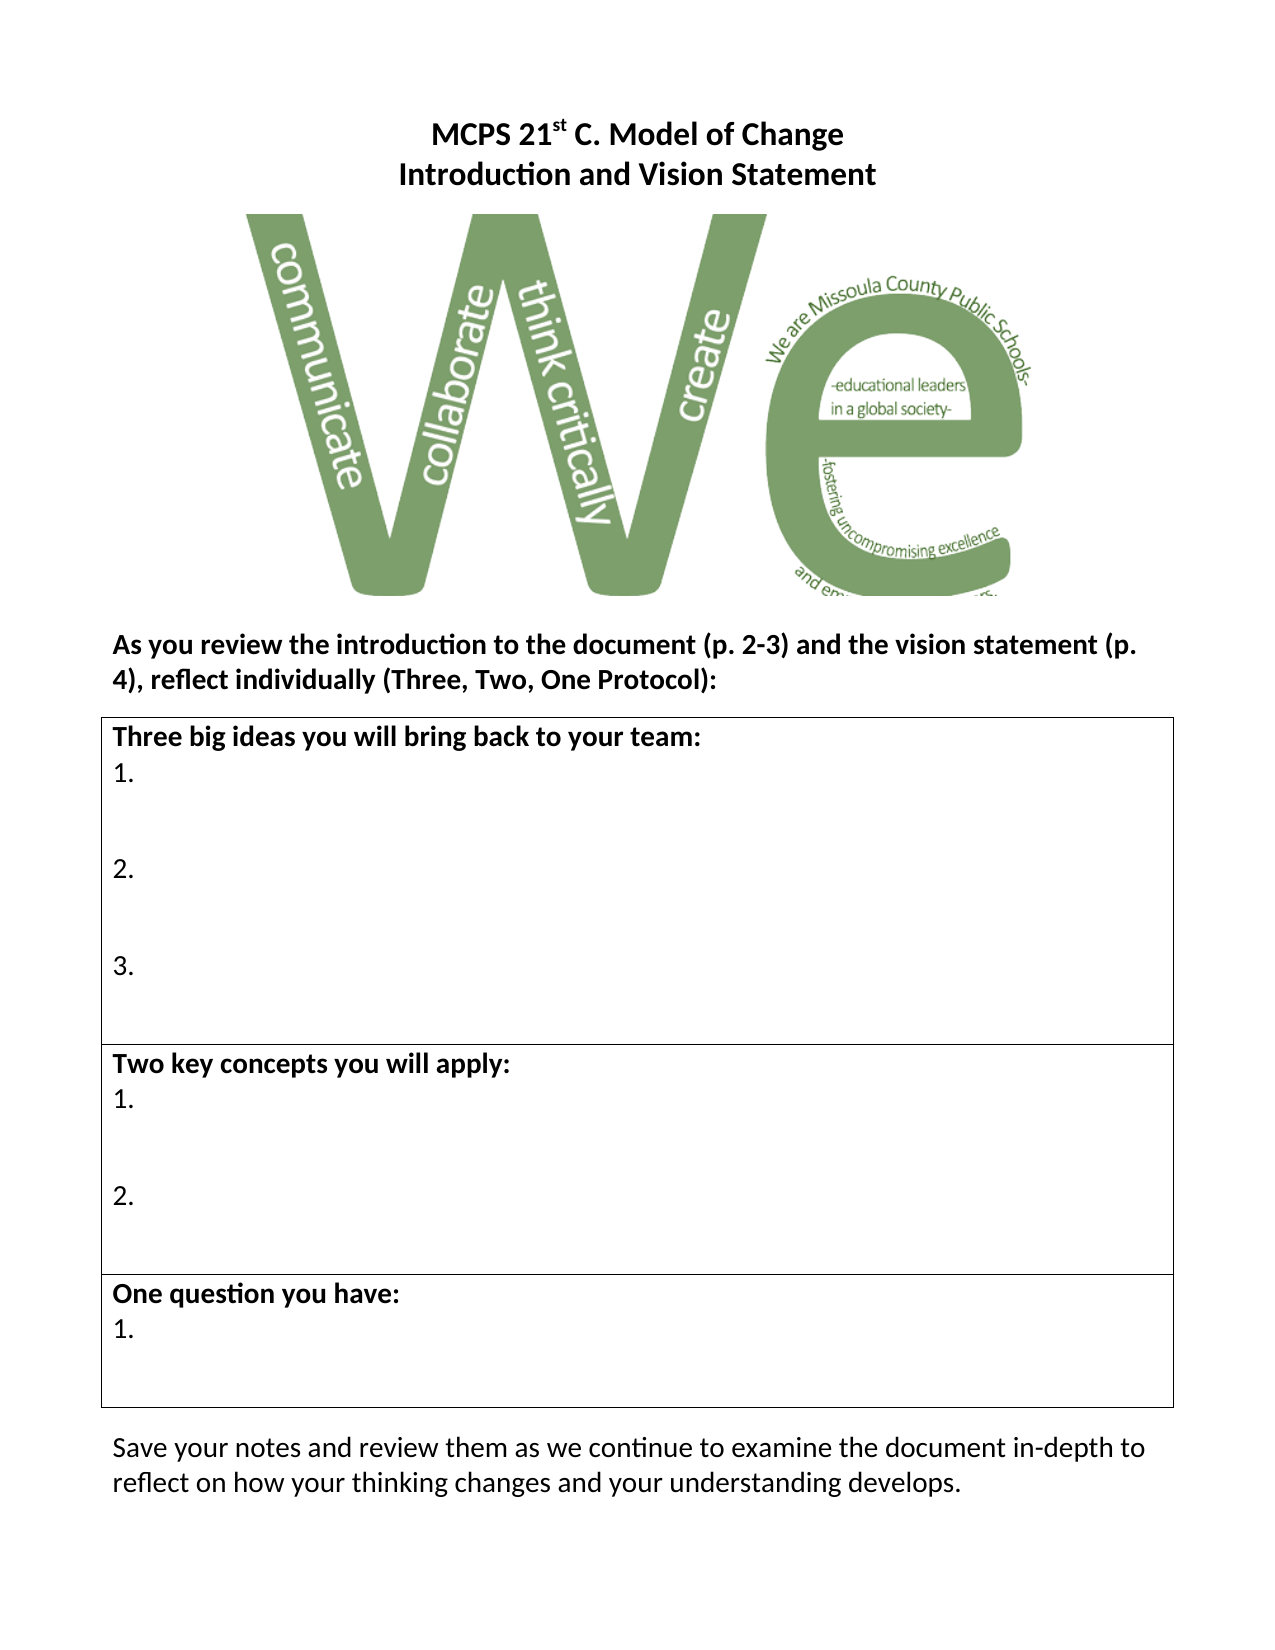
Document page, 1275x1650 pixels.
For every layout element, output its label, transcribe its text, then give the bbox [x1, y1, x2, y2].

picture [243, 214, 1032, 596]
table_cell Two key concepts you will apply: 1. 2. [102, 1045, 1173, 1274]
text As you review the introduction to the document (p. 2-3) and the vision statement (p. 4), reflect individually (Three, Two, One Protocol): [112, 626, 1162, 697]
table_cell One question you have: 1. [102, 1275, 1173, 1407]
table_header Three big ideas you will bring back to your team: 1. 2. 3. [102, 718, 1173, 1044]
text MCPS 21st C. Model of Change [112, 112, 1162, 153]
text Introduction and Vision Statement [112, 153, 1162, 194]
text Save your notes and review them as we continue to examine the document in-depth to reflect on how your thinking changes and your understanding develops. [112, 1429, 1162, 1500]
